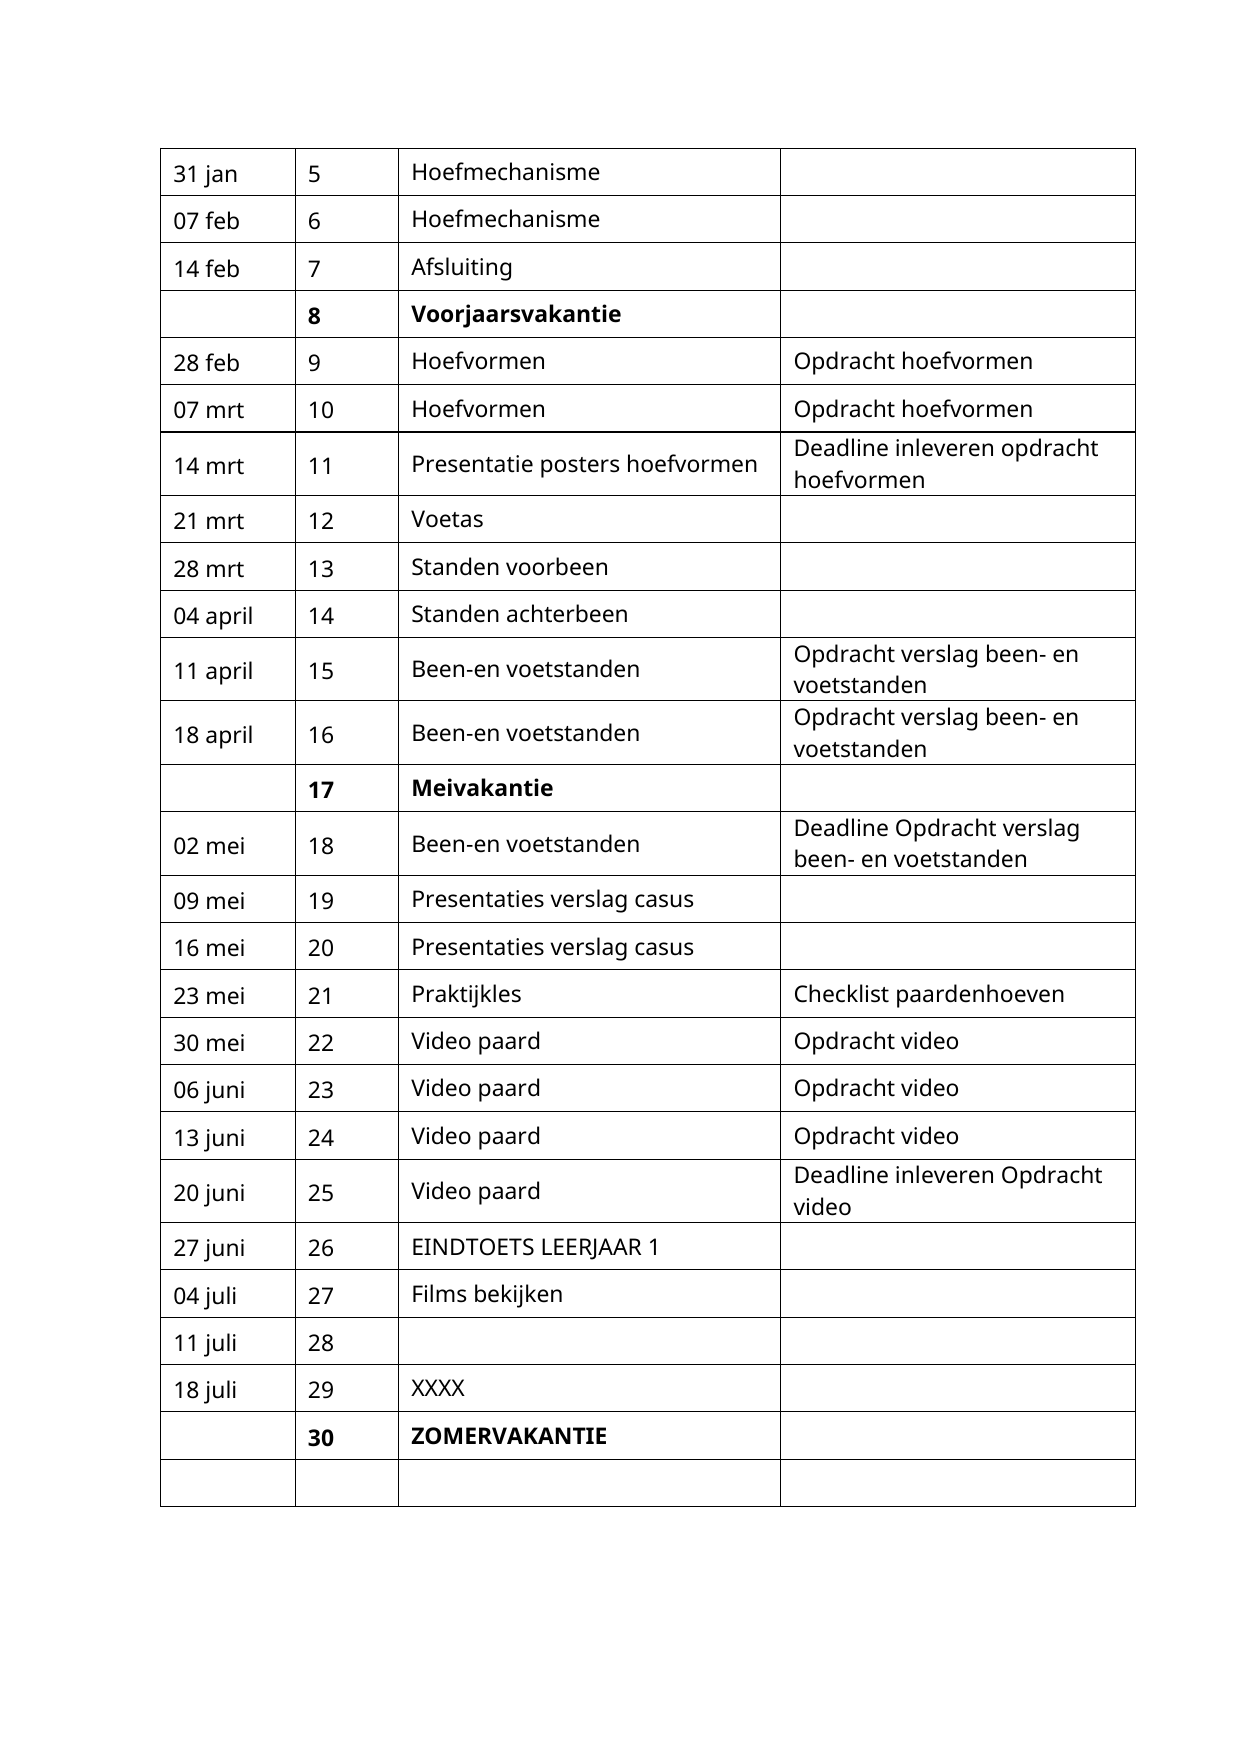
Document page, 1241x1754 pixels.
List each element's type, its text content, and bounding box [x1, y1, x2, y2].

table_cell 24 [296, 1112, 398, 1158]
table_cell 02 mei [161, 812, 295, 875]
table_cell Been-en voetstanden [399, 701, 780, 764]
table_cell 18 juli [161, 1365, 295, 1411]
table_cell Video paard [399, 1112, 780, 1158]
table_cell Hoefvormen [399, 385, 780, 431]
table_cell 13 [296, 543, 398, 589]
table_cell 7 [296, 243, 398, 289]
table_cell 25 [296, 1160, 398, 1222]
table_cell 8 [296, 291, 398, 337]
table_cell Video paard [399, 1160, 780, 1222]
table_cell [296, 1460, 398, 1506]
table_cell 21 [296, 970, 398, 1017]
table_cell [781, 923, 1135, 969]
table_cell Video paard [399, 1018, 780, 1064]
table_cell 14 [296, 591, 398, 637]
table_cell [781, 291, 1135, 337]
table_cell 19 [296, 876, 398, 922]
table_cell 17 [296, 765, 398, 811]
table_cell 11 [296, 433, 398, 495]
table_cell [399, 1318, 780, 1364]
table_cell 14 mrt [161, 433, 295, 495]
table_cell 14 feb [161, 243, 295, 289]
table_cell Been-en voetstanden [399, 638, 780, 700]
table_cell 6 [296, 196, 398, 242]
table_cell Opdracht hoefvormen [781, 338, 1135, 384]
table_cell ZOMERVAKANTIE [399, 1412, 780, 1458]
table_cell Deadline Opdracht verslag been- en voetstanden [781, 812, 1135, 875]
table_cell 20 [296, 923, 398, 969]
table_cell Checklist paardenhoeven [781, 970, 1135, 1017]
table_cell Opdracht hoefvormen [781, 385, 1135, 431]
table_cell 22 [296, 1018, 398, 1064]
table_cell 5 [296, 149, 398, 195]
table_cell 21 mrt [161, 496, 295, 542]
table_cell Voetas [399, 496, 780, 542]
table_cell 18 [296, 812, 398, 875]
table_cell [161, 1412, 295, 1458]
table_cell Voorjaarsvakantie [399, 291, 780, 337]
table_cell 29 [296, 1365, 398, 1411]
table_cell Presentaties verslag casus [399, 923, 780, 969]
table_cell [161, 1460, 295, 1506]
table_cell 09 mei [161, 876, 295, 922]
table_cell 15 [296, 638, 398, 700]
table_cell 18 april [161, 701, 295, 764]
table_cell 27 juni [161, 1223, 295, 1269]
table_cell [781, 876, 1135, 922]
table_cell 23 [296, 1065, 398, 1111]
table_cell [781, 1365, 1135, 1411]
table_cell [781, 1460, 1135, 1506]
table_cell 04 juli [161, 1270, 295, 1317]
table_cell Praktijkles [399, 970, 780, 1017]
table_cell 28 mrt [161, 543, 295, 589]
table_cell Been-en voetstanden [399, 812, 780, 875]
table_cell Opdracht video [781, 1112, 1135, 1158]
table_cell 06 juni [161, 1065, 295, 1111]
table_cell EINDTOETS LEERJAAR 1 [399, 1223, 780, 1269]
table_cell Meivakantie [399, 765, 780, 811]
table_cell 04 april [161, 591, 295, 637]
table_cell Opdracht video [781, 1018, 1135, 1064]
table_cell [781, 1270, 1135, 1317]
table_cell 27 [296, 1270, 398, 1317]
table_cell Video paard [399, 1065, 780, 1111]
table_cell Afsluiting [399, 243, 780, 289]
table_cell Hoefmechanisme [399, 196, 780, 242]
table_cell [781, 1318, 1135, 1364]
table_cell [781, 765, 1135, 811]
table_cell 30 [296, 1412, 398, 1458]
table_cell Deadline inleveren opdracht hoefvormen [781, 433, 1135, 495]
table_cell 30 mei [161, 1018, 295, 1064]
table_cell Opdracht verslag been- en voetstanden [781, 701, 1135, 764]
table_cell [781, 496, 1135, 542]
table_cell [781, 591, 1135, 637]
table_cell 23 mei [161, 970, 295, 1017]
table_cell 16 mei [161, 923, 295, 969]
table_cell [781, 1223, 1135, 1269]
table_cell [399, 1460, 780, 1506]
table_cell 28 feb [161, 338, 295, 384]
table_cell Opdracht verslag been- en voetstanden [781, 638, 1135, 700]
table_cell 31 jan [161, 149, 295, 195]
table_cell 9 [296, 338, 398, 384]
table_cell 20 juni [161, 1160, 295, 1222]
table_cell [161, 765, 295, 811]
table_cell 10 [296, 385, 398, 431]
table_cell Deadline inleveren Opdracht video [781, 1160, 1135, 1222]
table_cell Presentatie posters hoefvormen [399, 433, 780, 495]
table_cell Opdracht video [781, 1065, 1135, 1111]
table_cell 26 [296, 1223, 398, 1269]
table_cell 07 mrt [161, 385, 295, 431]
table_cell 07 feb [161, 196, 295, 242]
table_cell Films bekijken [399, 1270, 780, 1317]
table_cell Hoefvormen [399, 338, 780, 384]
table_cell XXXX [399, 1365, 780, 1411]
table_cell [161, 291, 295, 337]
table_cell 11 juli [161, 1318, 295, 1364]
table_cell 11 april [161, 638, 295, 700]
table_cell 12 [296, 496, 398, 542]
table_cell 16 [296, 701, 398, 764]
table_cell 13 juni [161, 1112, 295, 1158]
table_cell Standen voorbeen [399, 543, 780, 589]
table_cell 28 [296, 1318, 398, 1364]
table_cell Standen achterbeen [399, 591, 780, 637]
table_cell Hoefmechanisme [399, 149, 780, 195]
table_cell [781, 196, 1135, 242]
table_cell [781, 243, 1135, 289]
table_cell [781, 1412, 1135, 1458]
table_cell [781, 543, 1135, 589]
table_cell Presentaties verslag casus [399, 876, 780, 922]
table_cell [781, 149, 1135, 195]
